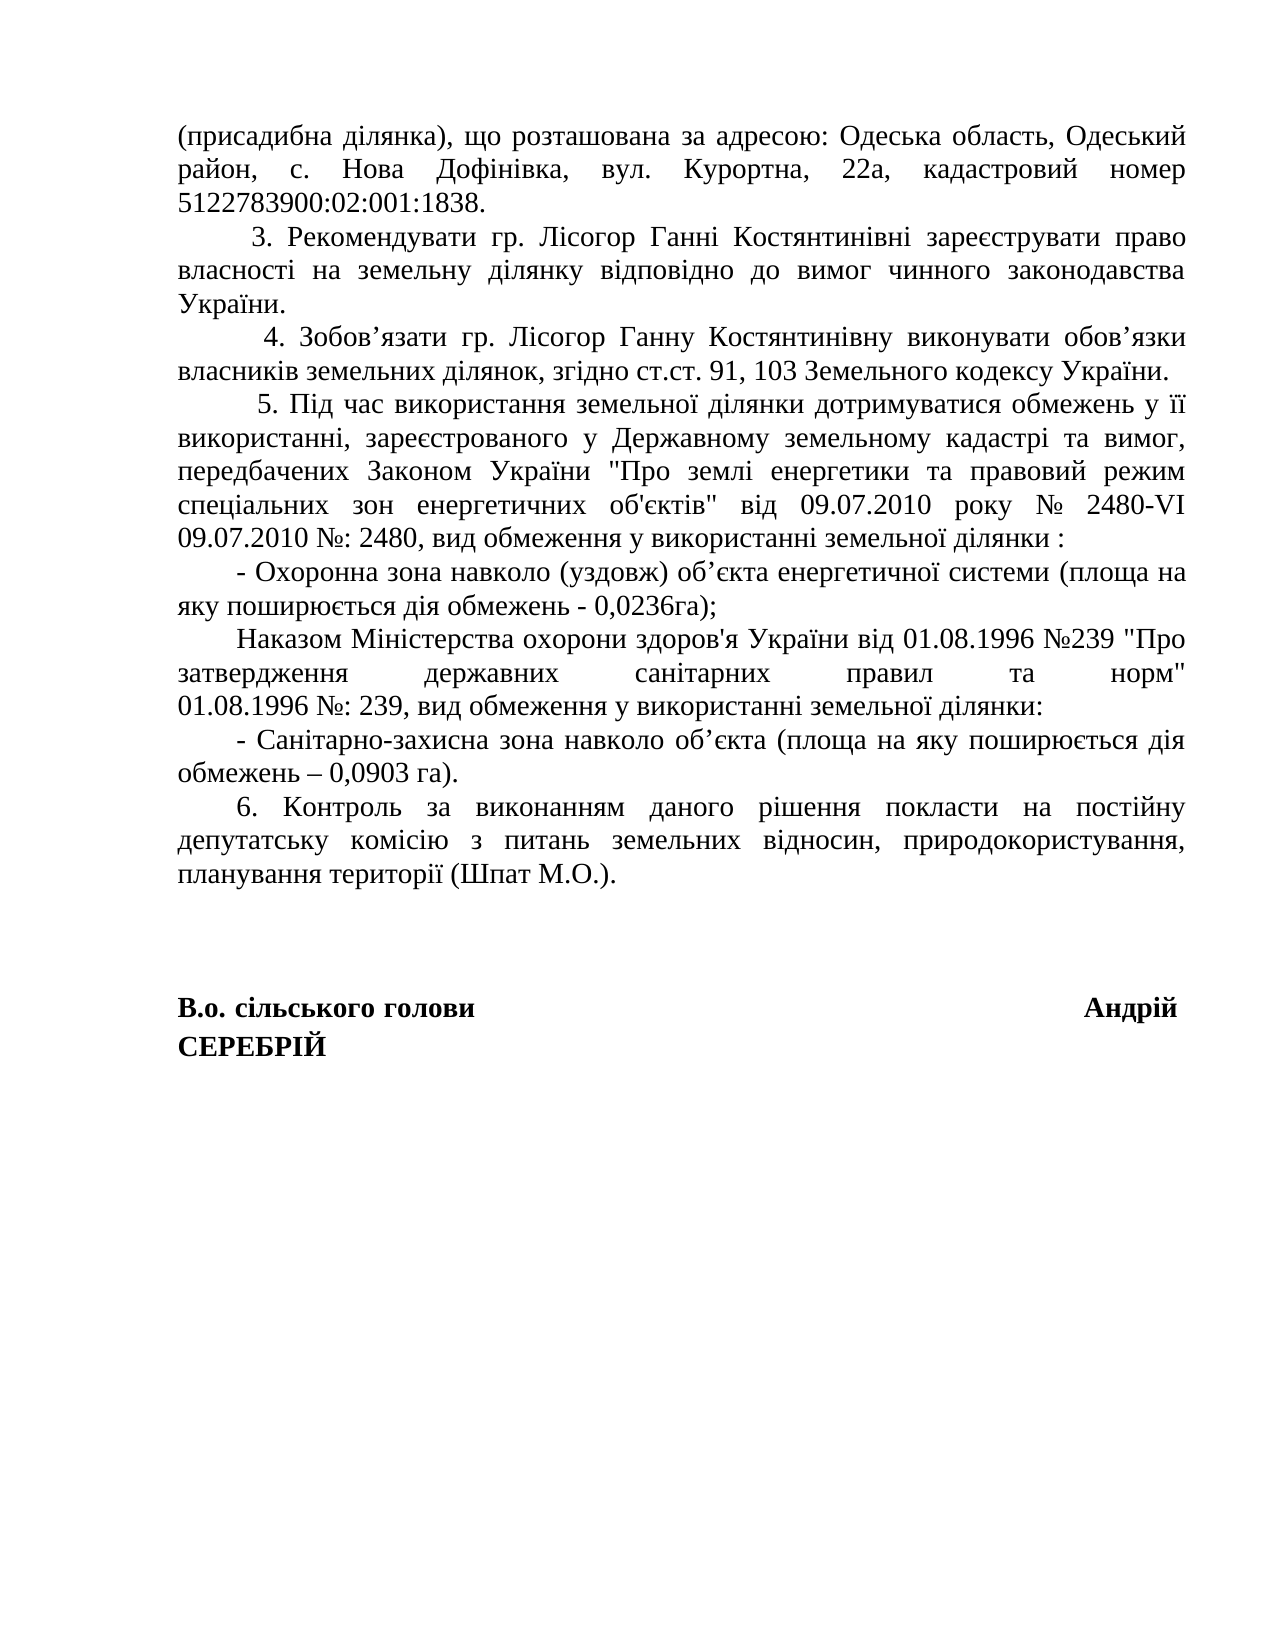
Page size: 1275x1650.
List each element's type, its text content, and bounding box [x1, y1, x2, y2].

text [177, 118, 1186, 219]
text В.о. сільського голови Андрій СЕРЕБРІЙ [177, 990, 1186, 1062]
text - Санітарно-захисна зона навколо об’єкта (площа на яку поширюється дія обмежень – 0,0903 га). [177, 722, 1186, 789]
text 5. Під час використання земельної ділянки дотримуватися обмежень у її використанні, зареєстрованого у Державному земельному кадастрі та вимог, передбачених Законом України "Про землі енергетики та правовий режим спеціальних зон енергетичних об'єктів" від 09.07.2010 року № 2480-VI 09.07.2010 №: 2480, вид обмеження у використанні земельної ділянки : [177, 386, 1186, 554]
text 6. Контроль за виконанням даного рішення покласти на постійну депутатську комісію з питань земельних відносин, природокористування, планування території (Шпат М.О.). [177, 789, 1186, 889]
text 3. Рекомендувати гр. Лісогор Ганні Костянтинівні зареєструвати право власності на земельну ділянку відповідно до вимог чинного законодавства України. [177, 219, 1186, 319]
text - Охоронна зона навколо (уздовж) об’єкта енергетичної системи (площа на яку поширюється дія обмежень - 0,0236га); [177, 554, 1186, 621]
text Наказом Міністерства охорони здоров'я України від 01.08.1996 №239 "Про затвердження державних санітарних правил та норм" 01.08.1996 №: 239, вид обмеження у використанні земельної ділянки: [177, 621, 1186, 722]
text 4. Зобов’язати гр. Лісогор Ганну Костянтинівну виконувати обов’язки власників земельних ділянок, згідно ст.ст. 91, 103 Земельного кодексу України. [177, 319, 1186, 386]
